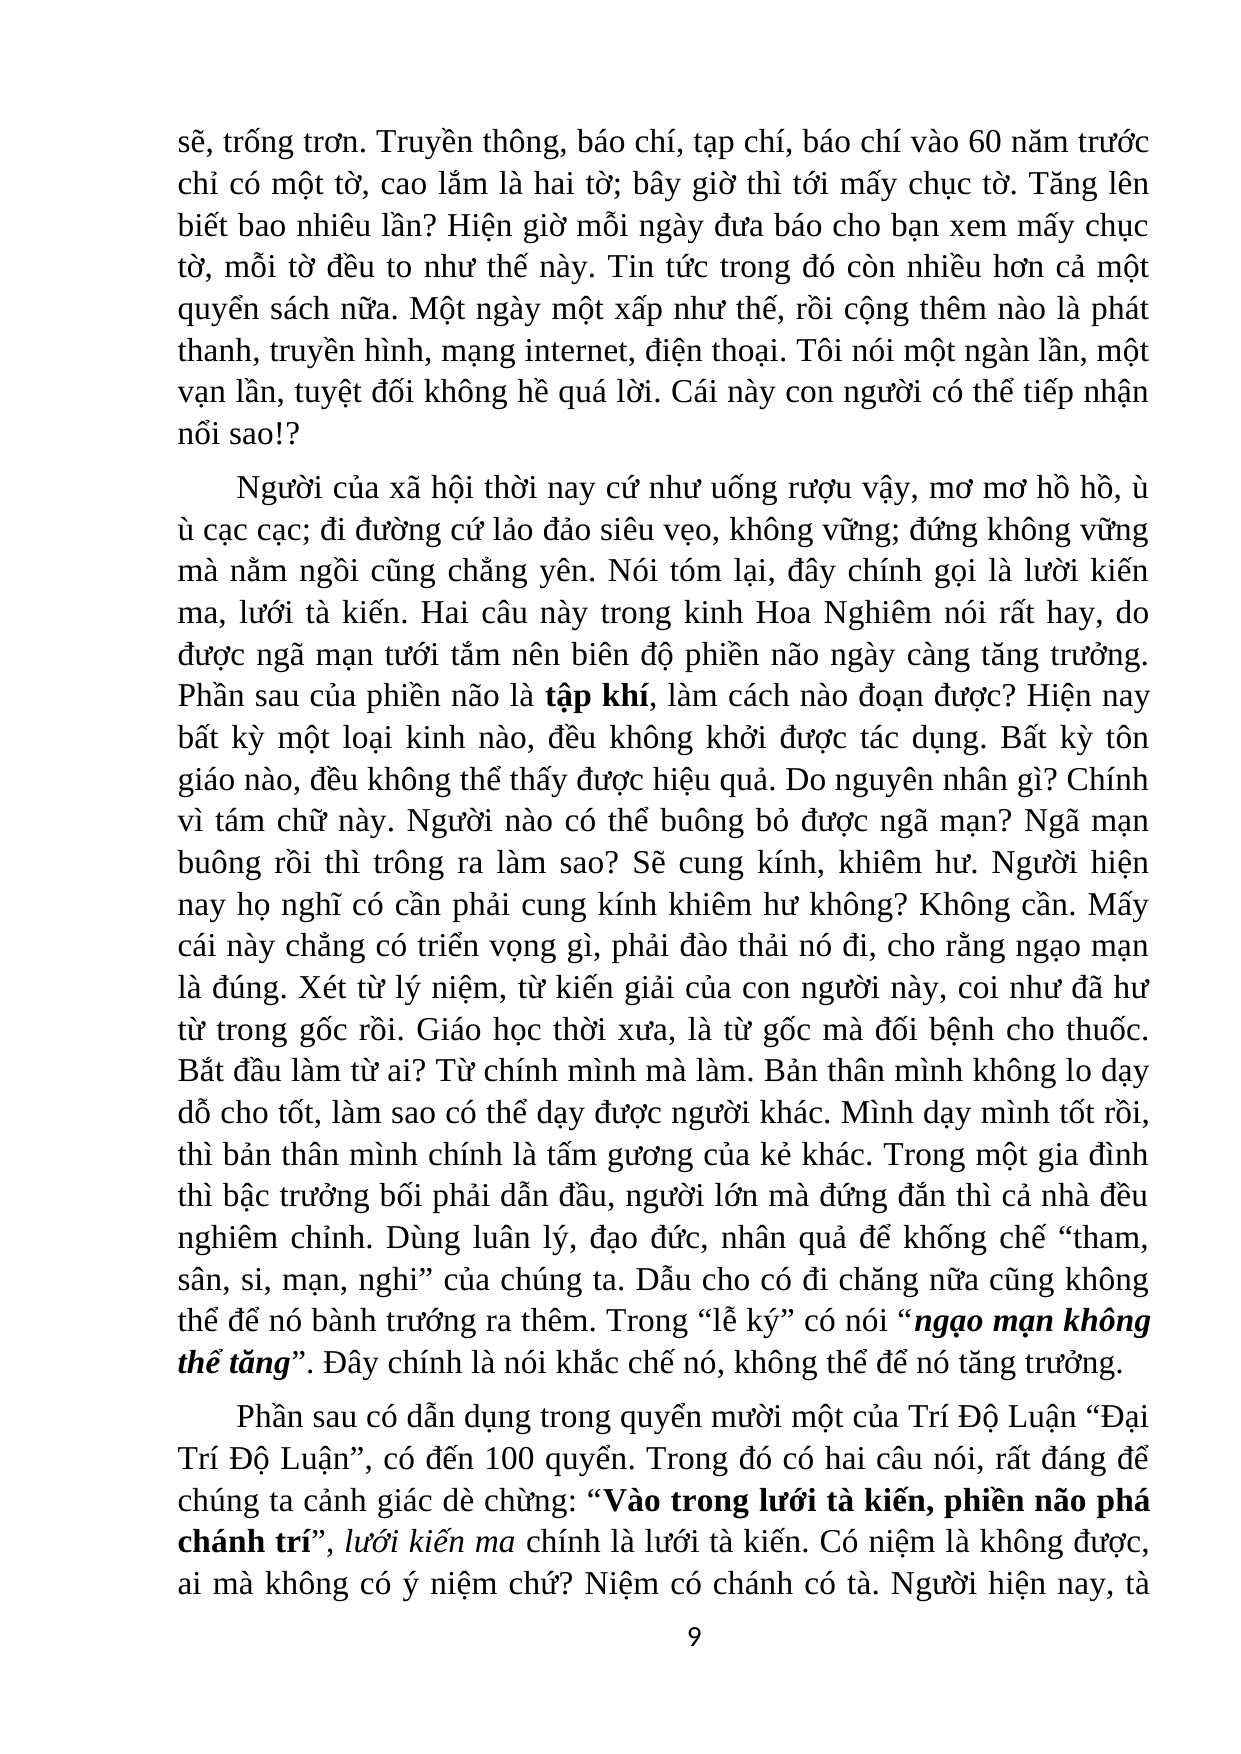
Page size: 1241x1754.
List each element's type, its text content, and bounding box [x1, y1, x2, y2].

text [177, 118, 1152, 451]
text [177, 1393, 1152, 1601]
text Người của xã hội thời nay cứ như uống rượu vậy, mơ mơ hồ hồ, ù ù cạc cạc; đi đường cứ lảo đảo siêu vẹo, không vững; đứng không vững mà nằm ngồi cũng chẳng yên. Nói tóm lại, đây chính gọi là lười kiến ma, lưới tà kiến. Hai câu này trong kinh Hoa Nghiêm nói rất hay, do được ngã mạn tưới tắm nên biên độ phiền não ngày càng tăng trưởng. Phần sau của phiền não là tập khí, làm cách nào đoạn được? Hiện nay bất kỳ một loại kinh nào, đều không khởi được tác dụng. Bất kỳ tôn giáo nào, đều không thể thấy được hiệu quả. Do nguyên nhân gì? Chính vì tám chữ này. Người nào có thể buông bỏ được ngã mạn? Ngã mạn buông rồi thì trông ra làm sao? Sẽ cung kính, khiêm hư. Người hiện nay họ nghĩ có cần phải cung kính khiêm hư không? Không cần. Mấy cái này chẳng có triển vọng gì, phải đào thải nó đi, cho rằng ngạo mạn là đúng. Xét từ lý niệm, từ kiến giải của con người này, coi như đã hư từ trong gốc rồi. Giáo học thời xưa, là từ gốc mà đối bệnh cho thuốc. Bắt đầu làm từ ai? Từ chính mình mà làm. Bản thân mình không lo dạy dỗ cho tốt, làm sao có thể dạy được người khác. Mình dạy mình tốt rồi, thì bản thân mình chính là tấm gương của kẻ khác. Trong một gia đình thì bậc trưởng bối phải dẫn đầu, người lớn mà đứng đắn thì cả nhà đều nghiêm chỉnh. Dùng luân lý, đạo đức, nhân quả để khống chế “tham, sân, si, mạn, nghi” của chúng ta. Dẫu cho có đi chăng nữa cũng không thể để nó bành trướng ra thêm. Trong “lễ ký” có nói “ngạo mạn không thể tăng”. Đây chính là nói khắc chế nó, không thể để nó tăng trưởng. [177, 464, 1152, 1381]
